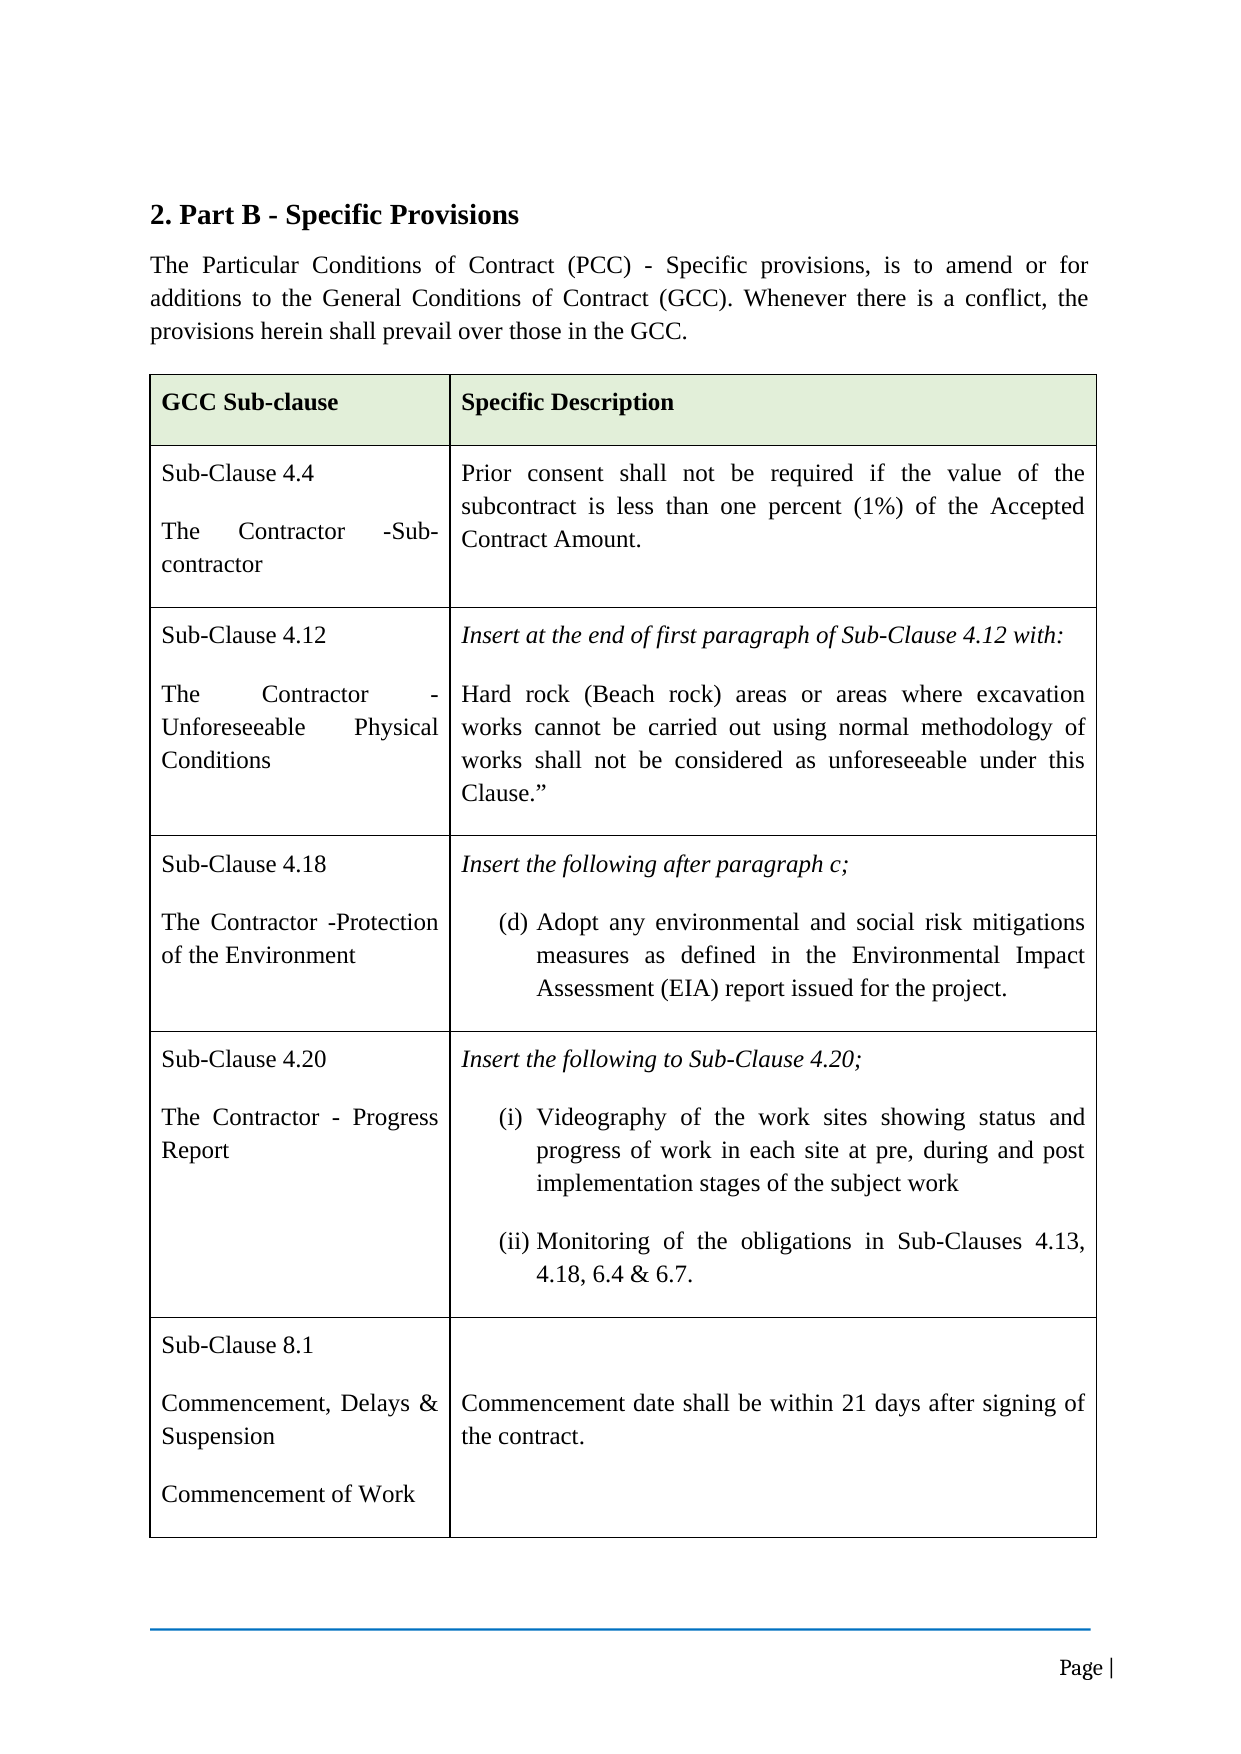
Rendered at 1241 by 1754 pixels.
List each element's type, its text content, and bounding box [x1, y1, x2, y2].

subtitle Part B - Specific Provisions [150, 197, 1090, 230]
table_cell Insert the following to Sub-Clause 4.20; Videography of the work sites showing status and progress of work in each site at pre, during and post implementation stages of the subject work Monitoring of the obligations in Sub-Clauses 4.13, 4.18, 6.4 & 6.7. [451, 1032, 1096, 1317]
table_cell Sub-Clause 8.1 Commencement, Delays & Suspension Commencement of Work [151, 1318, 449, 1537]
table_cell Commencement date shall be within 21 days after signing of the contract. [451, 1318, 1096, 1537]
table_cell Sub-Clause 4.18 The Contractor -Protection of the Environment [151, 836, 449, 1031]
table_cell Insert at the end of first paragraph of Sub-Clause 4.12 with: Hard rock (Beach rock) areas or areas where excavation works cannot be carried out using normal methodology of works shall not be considered as unforeseeable under this Clause.” [451, 608, 1096, 835]
table_cell Sub-Clause 4.20 The Contractor - Progress Report [151, 1032, 449, 1317]
table_cell Insert the following after paragraph c; Adopt any environmental and social risk mitigations measures as defined in the Environmental Impact Assessment (EIA) report issued for the project. [451, 836, 1096, 1031]
table_cell Prior consent shall not be required if the value of the subcontract is less than one percent (1%) of the Accepted Contract Amount. [451, 446, 1096, 607]
table_cell Sub-Clause 4.12 The Contractor -Unforeseeable Physical Conditions [151, 608, 449, 835]
text The Particular Conditions of Contract (PCC) - Specific provisions, is to amend or for additions to the General Conditions of Contract (GCC). Whenever there is a conflict, the provisions herein shall prevail over those in the GCC. [150, 250, 1090, 344]
table_header GCC Sub-clause [151, 375, 449, 445]
table_cell Sub-Clause 4.4 The Contractor -Sub-contractor [151, 446, 449, 607]
table_header Specific Description [451, 375, 1096, 445]
